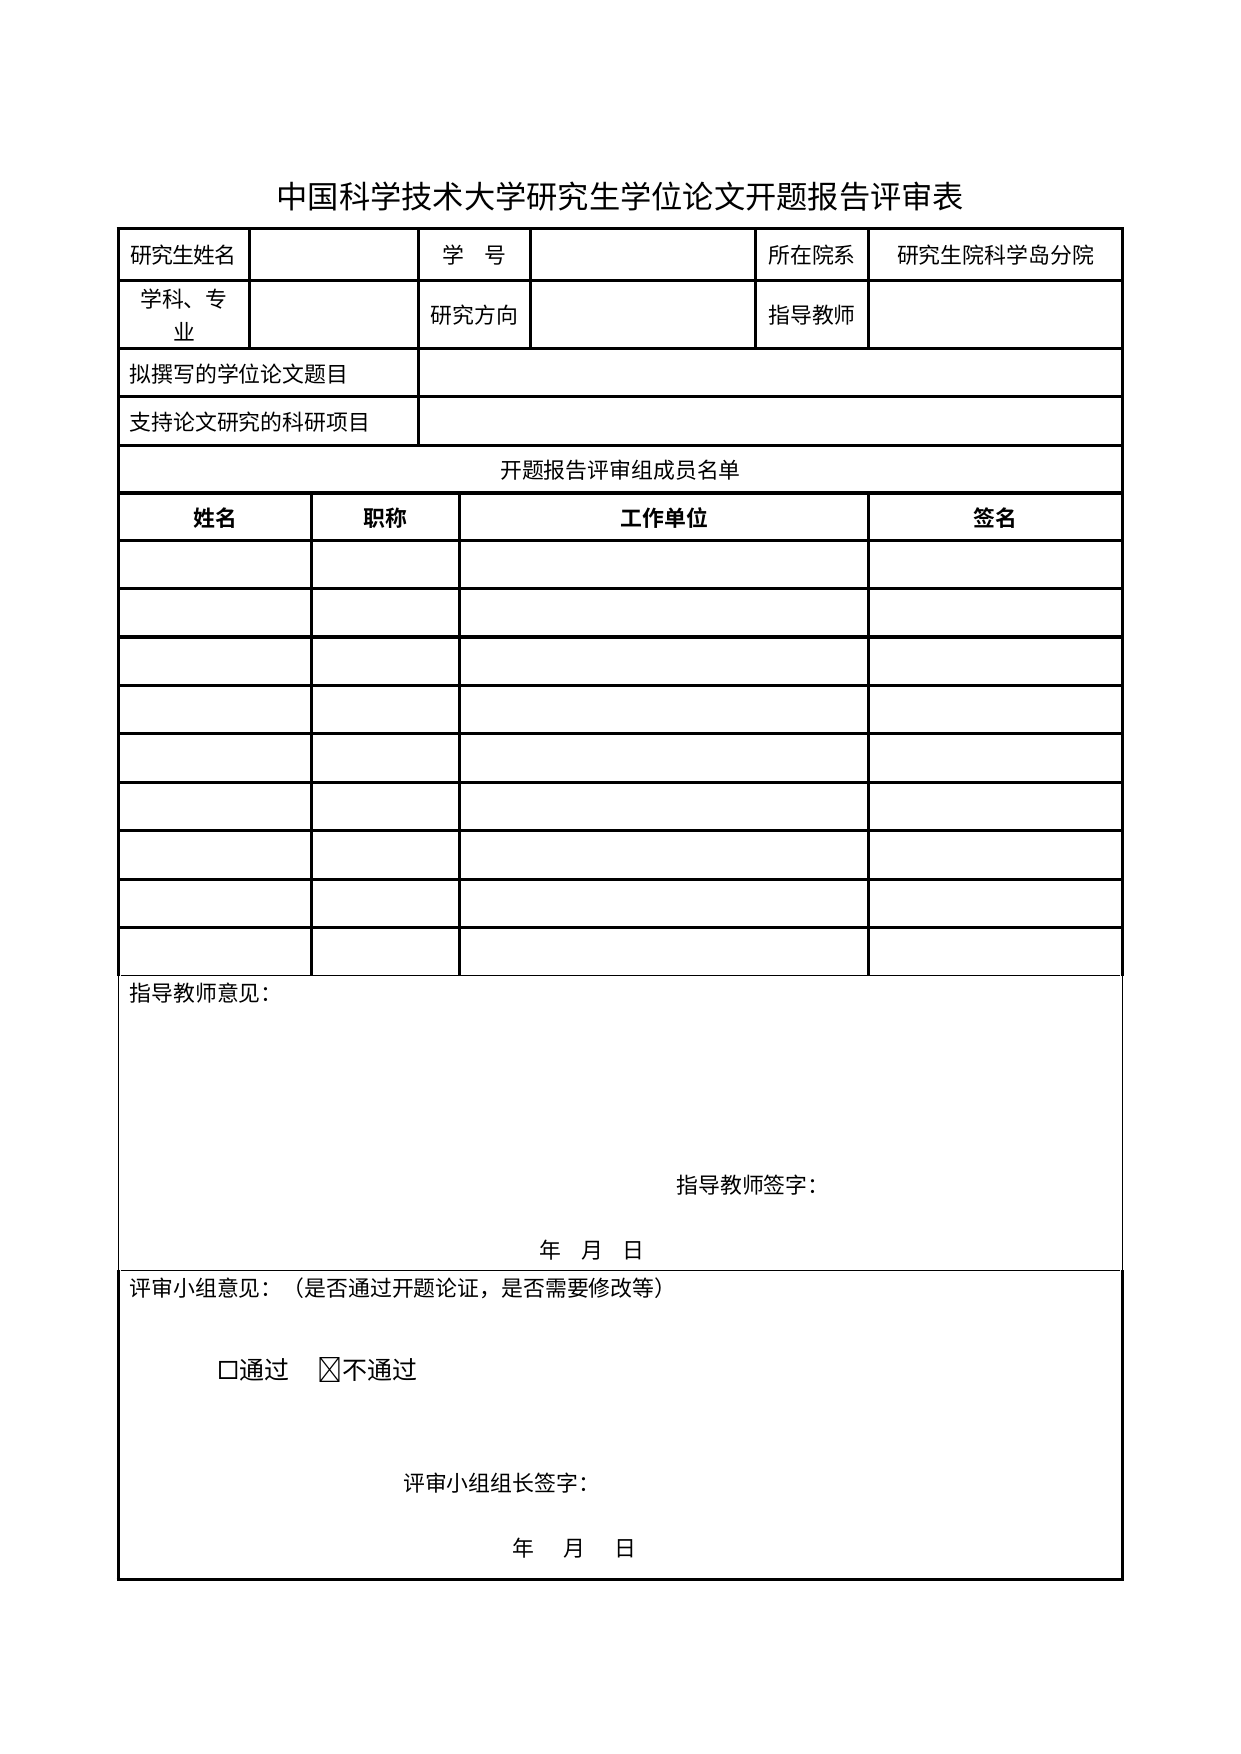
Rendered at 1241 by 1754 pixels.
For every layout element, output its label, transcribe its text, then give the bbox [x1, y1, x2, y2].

table_cell [120, 639, 310, 684]
table_cell [420, 398, 1121, 443]
table_cell [313, 639, 458, 684]
table_cell 工作单位 [461, 495, 867, 538]
table_cell [461, 832, 867, 878]
table_header 研究生院科学岛分院 [870, 230, 1121, 278]
table_cell 指导教师意见： [119, 975, 1122, 1136]
text 中国科学技术大学研究生学位论文开题报告评审表 [118, 162, 1122, 227]
table_cell [313, 784, 458, 829]
table_cell [120, 881, 310, 926]
table_cell [120, 590, 310, 635]
table_cell [870, 784, 1121, 829]
table_cell [461, 929, 867, 974]
table_header 研究生姓名 [120, 230, 248, 278]
table_cell [870, 832, 1121, 878]
table_cell [313, 687, 458, 732]
table_cell [870, 687, 1121, 732]
table_cell 拟撰写的学位论文题目 [120, 350, 417, 395]
table_cell [461, 735, 867, 781]
table_cell [532, 282, 754, 347]
table_cell 开题报告评审组成员名单 [120, 447, 1121, 491]
table_cell 评审小组组长签字： 年 月 日 [120, 1466, 1121, 1578]
table_cell 姓名 [120, 495, 310, 538]
table_cell [120, 784, 310, 829]
table_cell [870, 735, 1121, 781]
table_cell 评审小组意见：（是否通过开题论证，是否需要修改等） 通过 不通过 [120, 1270, 1121, 1466]
table_header 所在院系 [757, 230, 867, 278]
table_cell [313, 832, 458, 878]
table_cell 支持论文研究的科研项目 [120, 398, 417, 443]
table_cell [251, 282, 417, 347]
table_cell [120, 687, 310, 732]
table_header [532, 230, 754, 278]
table_cell [461, 542, 867, 587]
table_cell [461, 881, 867, 926]
table_cell [870, 590, 1121, 635]
table_cell [870, 929, 1121, 974]
table_cell 指导教师 [757, 282, 867, 347]
table_cell [870, 881, 1121, 926]
table_cell [870, 282, 1121, 347]
table_cell [870, 639, 1121, 684]
table_cell 研究方向 [420, 282, 529, 347]
table_cell [313, 881, 458, 926]
table_cell [120, 929, 310, 974]
table_header 学 号 [420, 230, 529, 278]
table_cell [120, 542, 310, 587]
table_cell [120, 832, 310, 878]
table_cell 指导教师签字： 年 月 日 [119, 1136, 1122, 1270]
table_cell [870, 542, 1121, 587]
table_cell [461, 590, 867, 635]
table_header [251, 230, 417, 278]
table_cell [420, 350, 1121, 395]
table_cell 学科、专业 [120, 282, 248, 347]
table_cell [313, 929, 458, 974]
table_cell [461, 784, 867, 829]
table_cell [120, 735, 310, 781]
table_cell [313, 590, 458, 635]
table_cell 签名 [870, 495, 1121, 538]
table_cell [313, 542, 458, 587]
table_cell [461, 687, 867, 732]
table_cell [313, 735, 458, 781]
table_cell [461, 639, 867, 684]
table_cell 职称 [313, 495, 458, 538]
